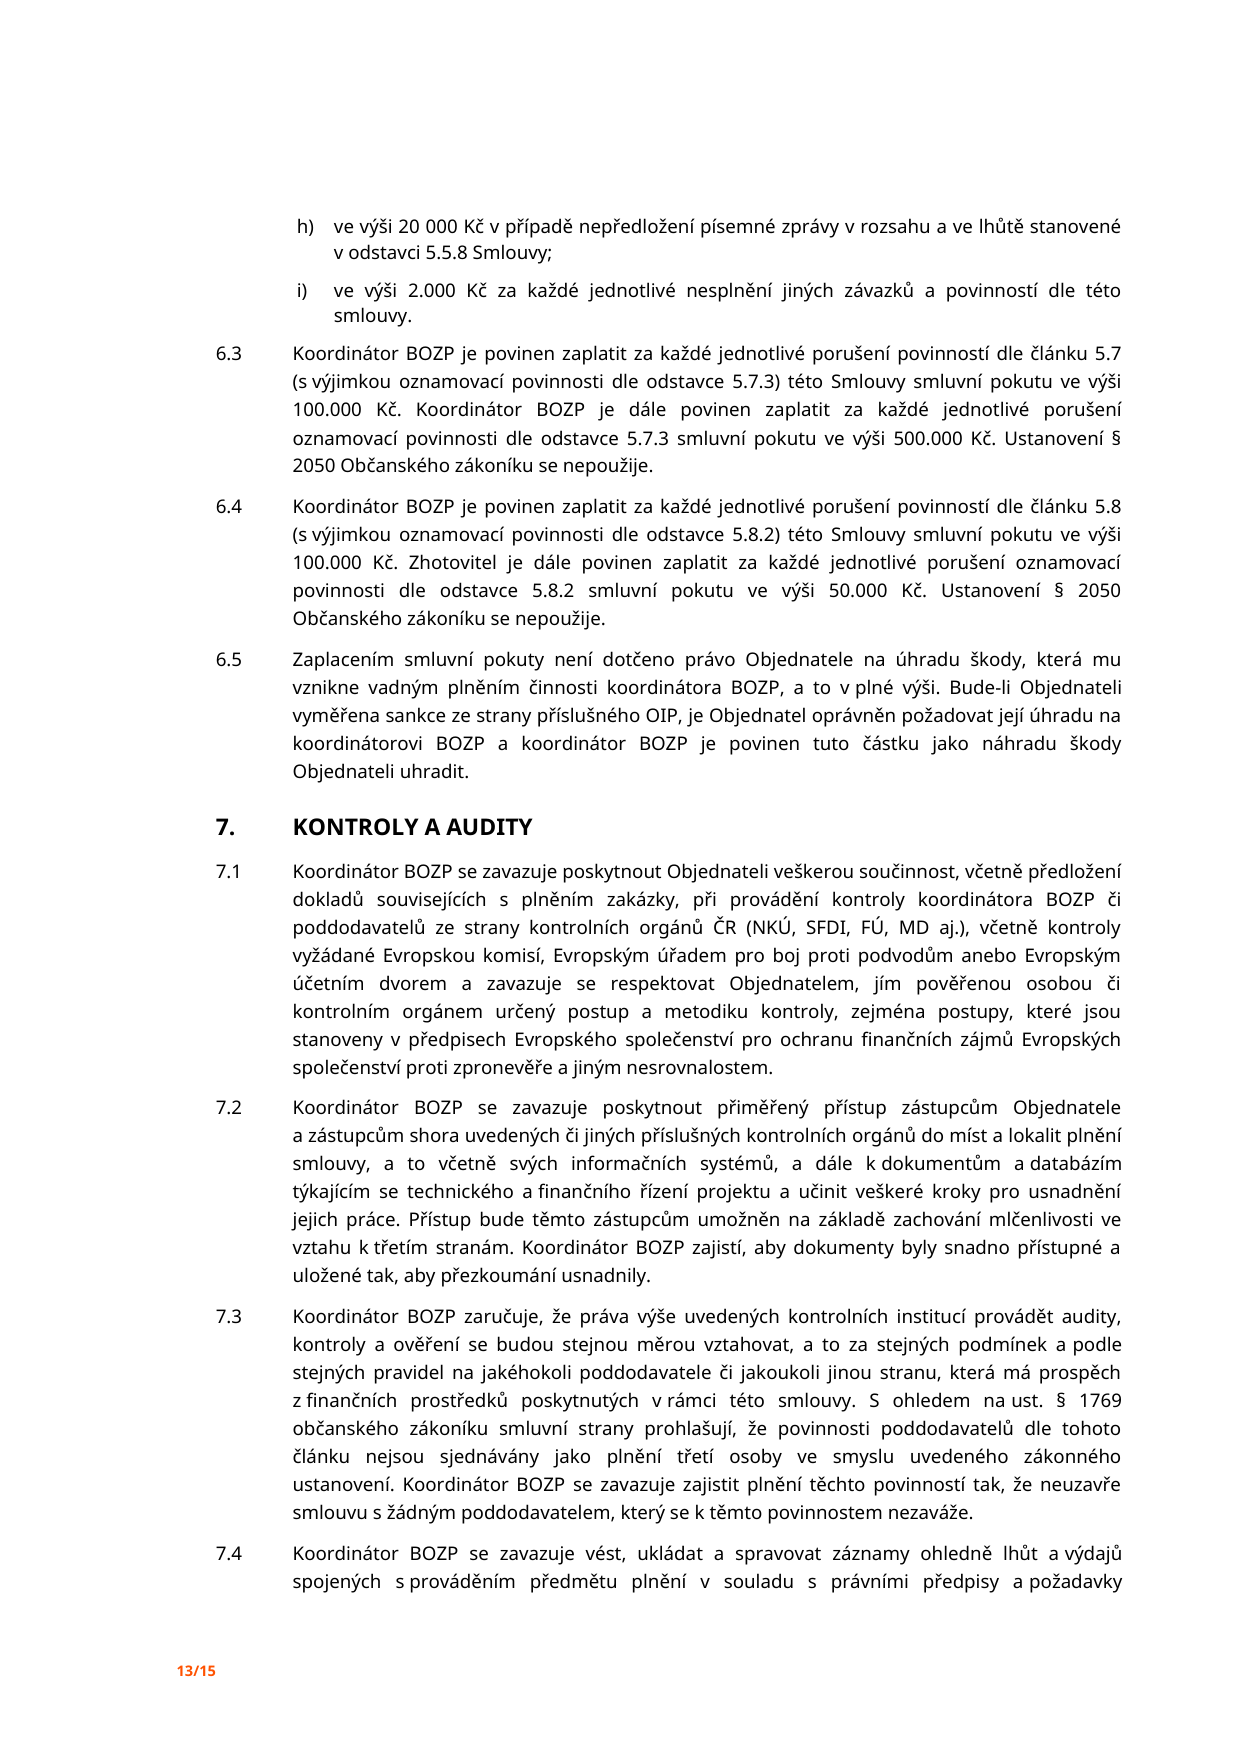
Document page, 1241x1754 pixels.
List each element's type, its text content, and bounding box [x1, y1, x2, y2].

list Koordinátor BOZP je povinen zaplatit za každé jednotlivé porušení povinností dle článku 5.8 (s výjimkou oznamovací povinnosti dle odstavce 5.8.2) této Smlouvy smluvní pokutu ve výši 100.000 Kč. Zhotovitel je dále povinen zaplatit za každé jednotlivé porušení oznamovací povinnosti dle odstavce 5.8.2 smluvní pokutu ve výši 50.000 Kč. Ustanovení § 2050 Občanského zákoníku se nepoužije. [216, 493, 1122, 631]
list ve výši 2.000 Kč za každé jednotlivé nesplnění jiných závazků a povinností dle této smlouvy. [297, 277, 1122, 328]
list Koordinátor BOZP se zavazuje poskytnout Objednateli veškerou součinnost, včetně předložení dokladů souvisejících s plněním zakázky, při provádění kontroly koordinátora BOZP či poddodavatelů ze strany kontrolních orgánů ČR (NKÚ, SFDI, FÚ, MD aj.), včetně kontroly vyžádané Evropskou komisí, Evropským úřadem pro boj proti podvodům anebo Evropským účetním dvorem a zavazuje se respektovat Objednatelem, jím pověřenou osobou či kontrolním orgánem určený postup a metodiku kontroly, zejména postupy, které jsou stanoveny v předpisech Evropského společenství pro ochranu finančních zájmů Evropských společenství proti zpronevěře a jiným nesrovnalostem. [216, 858, 1122, 1079]
list Koordinátor BOZP zaručuje, že práva výše uvedených kontrolních institucí provádět audity, kontroly a ověření se budou stejnou měrou vztahovat, a to za stejných podmínek a podle stejných pravidel na jakéhokoli poddodavatele či jakoukoli jinou stranu, která má prospěch z finančních prostředků poskytnutých v rámci této smlouvy. S ohledem na ust. § 1769 občanského zákoníku smluvní strany prohlašují, že povinnosti poddodavatelů dle tohoto článku nejsou sjednávány jako plnění třetí osoby ve smyslu uvedeného zákonného ustanovení. Koordinátor BOZP se zavazuje zajistit plnění těchto povinností tak, že neuzavře smlouvu s žádným poddodavatelem, který se k těmto povinnostem nezaváže. [216, 1303, 1122, 1525]
list Zaplacením smluvní pokuty není dotčeno právo Objednatele na úhradu škody, která mu vznikne vadným plněním činnosti koordinátora BOZP, a to v plné výši. Bude-li Objednateli vyměřena sankce ze strany příslušného OIP, je Objednatel oprávněn požadovat její úhradu na koordinátorovi BOZP a koordinátor BOZP je povinen tuto částku jako náhradu škody Objednateli uhradit. [216, 646, 1122, 783]
list Koordinátor BOZP je povinen zaplatit za každé jednotlivé porušení povinností dle článku 5.7 (s výjimkou oznamovací povinnosti dle odstavce 5.7.3) této Smlouvy smluvní pokutu ve výši 100.000 Kč. Koordinátor BOZP je dále povinen zaplatit za každé jednotlivé porušení oznamovací povinnosti dle odstavce 5.7.3 smluvní pokutu ve výši 500.000 Kč. Ustanovení § 2050 Občanského zákoníku se nepoužije. [216, 341, 1122, 478]
list KONTROLY A AUDITY [216, 811, 1122, 842]
list Koordinátor BOZP se zavazuje poskytnout přiměřený přístup zástupcům Objednatele a zástupcům shora uvedených či jiných příslušných kontrolních orgánů do míst a lokalit plnění smlouvy, a to včetně svých informačních systémů, a dále k dokumentům a databázím týkajícím se technického a finančního řízení projektu a učinit veškeré kroky pro usnadnění jejich práce. Přístup bude těmto zástupcům umožněn na základě zachování mlčenlivosti ve vztahu k třetím stranám. Koordinátor BOZP zajistí, aby dokumenty byly snadno přístupné a uložené tak, aby přezkoumání usnadnily. [216, 1094, 1122, 1288]
list ve výši 20 000 Kč v případě nepředložení písemné zprávy v rozsahu a ve lhůtě stanovené v odstavci 5.5.8 Smlouvy; [297, 214, 1122, 265]
